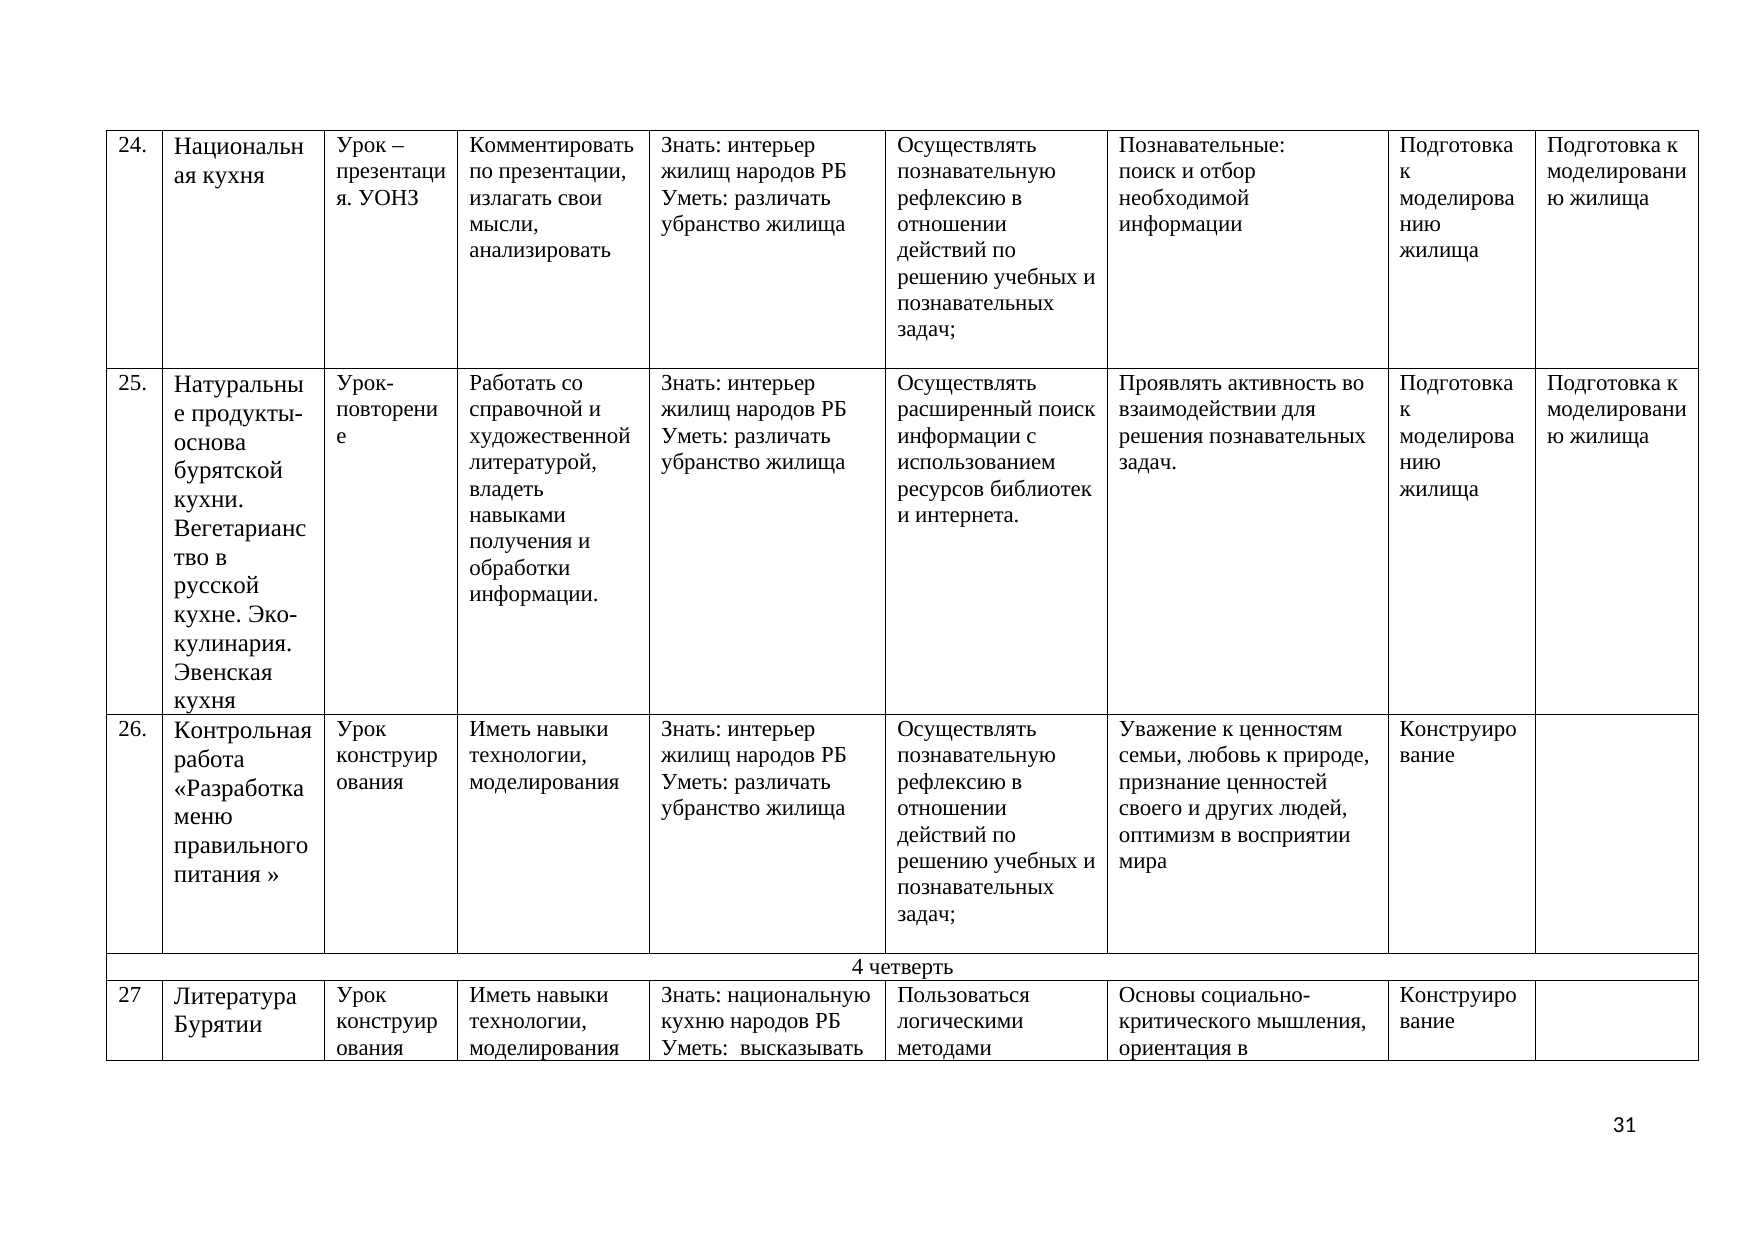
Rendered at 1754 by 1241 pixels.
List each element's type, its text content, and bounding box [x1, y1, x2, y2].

table_cell 26. [107, 715, 162, 952]
table_cell Знать: интерьер жилищ народов РБ Уметь: различать убранство жилища [650, 131, 885, 368]
table_cell Литература Бурятии [163, 981, 324, 1060]
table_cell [650, 981, 885, 1060]
table_cell Проявлять активность во взаимодействии для решения познавательных задач. [1108, 369, 1388, 714]
table_cell Знать: интерьер жилищ народов РБ Уметь: различать убранство жилища [650, 715, 885, 952]
table_cell Уважение к ценностям семьи, любовь к природе, признание ценностей своего и других людей, оптимизм в восприятии мира [1108, 715, 1388, 952]
table_cell Осуществлять познавательную рефлексию в отношении действий по решению учебных и познавательных задач; [886, 131, 1107, 368]
table_cell Контрольная работа «Разработка меню правильного питания » [163, 715, 324, 952]
table_cell Урок конструирования [325, 715, 457, 952]
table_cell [1108, 981, 1388, 1060]
table_cell Подготовка к моделированию жилища [1536, 131, 1698, 368]
table_cell Урок –презентация. УОНЗ [325, 131, 457, 368]
table_cell Знать: интерьер жилищ народов РБ Уметь: различать убранство жилища [650, 369, 885, 714]
table_cell 4 четверть [107, 954, 1698, 980]
table_cell Осуществлять расширенный поиск информации с использованием ресурсов библиотек и интернета. [886, 369, 1107, 714]
table_cell Подготовка к моделированию жилища [1536, 369, 1698, 714]
table_cell Подготовка к моделированию жилища [1389, 131, 1535, 368]
table_cell Урок-повторение [325, 369, 457, 714]
table_cell Натуральные продукты- основа бурятской кухни. Вегетарианство в русской кухне. Эко-кулинария. Эвенская кухня [163, 369, 324, 714]
table_cell 24. [107, 131, 162, 368]
table_cell Национальная кухня [163, 131, 324, 368]
table_cell 25. [107, 369, 162, 714]
table_cell Конструирование [1389, 981, 1535, 1060]
table_cell Подготовка к моделированию жилища [1389, 369, 1535, 714]
table_cell Осуществлять познавательную рефлексию в отношении действий по решению учебных и познавательных задач; [886, 715, 1107, 952]
table_cell Конструирование [1389, 715, 1535, 952]
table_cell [325, 981, 457, 1060]
table_cell [1536, 715, 1698, 952]
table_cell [458, 981, 649, 1060]
table_cell 27 [107, 981, 162, 1060]
table_cell Работать со справочной и художественной литературой, владеть навыками получения и обработки информации. [458, 369, 649, 714]
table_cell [886, 981, 1107, 1060]
table_cell [1536, 981, 1698, 1060]
table_cell Иметь навыки технологии, моделирования [458, 715, 649, 952]
table_cell Комментировать по презентации, излагать свои мысли, анализировать [458, 131, 649, 368]
table_cell Познавательные: поиск и отбор необходимой информации [1108, 131, 1388, 368]
